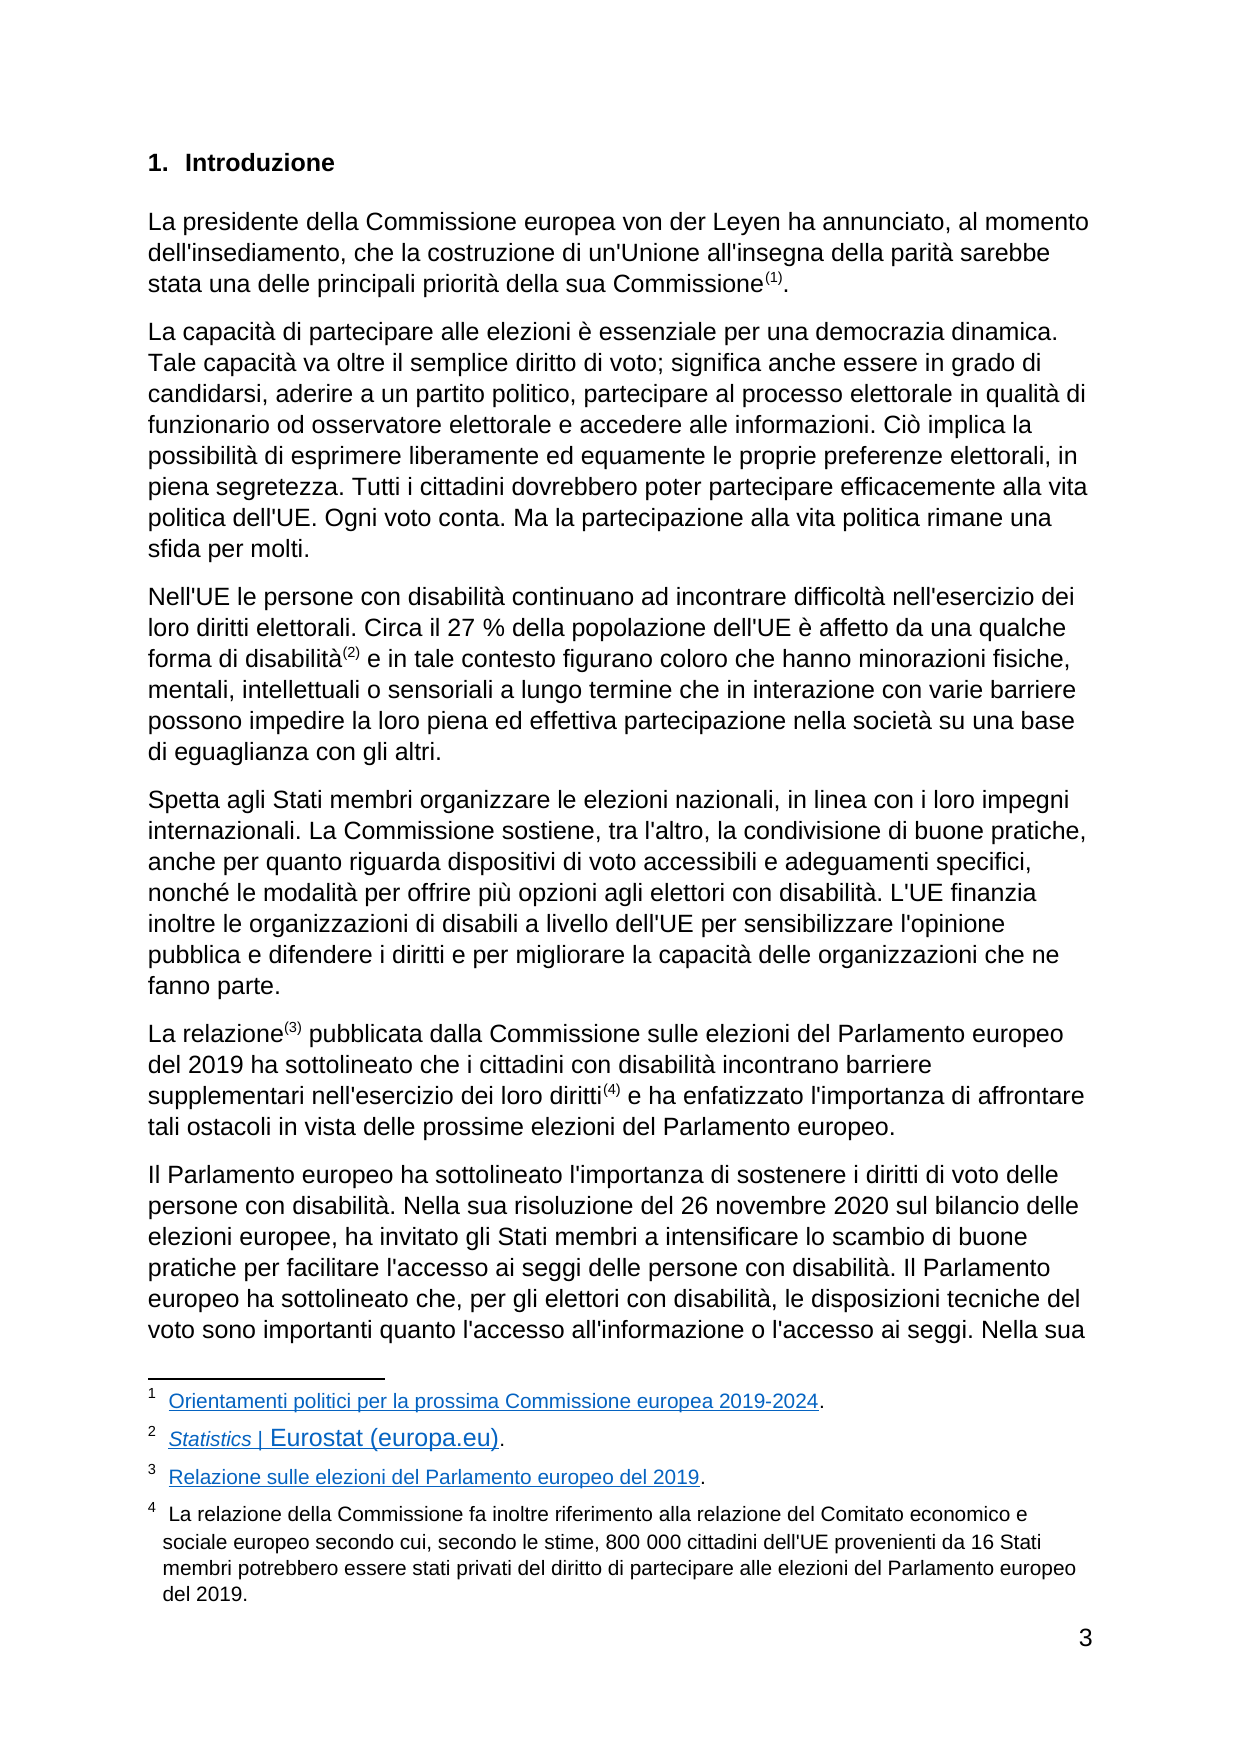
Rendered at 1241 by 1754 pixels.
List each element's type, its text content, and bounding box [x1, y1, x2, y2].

subtitle Introduzione [148, 148, 1092, 176]
text Nell'UE le persone con disabilità continuano ad incontrare difficoltà nell'esercizio dei loro diritti elettorali. Circa il 27 % della popolazione dell'UE è affetto da una qualche forma di disabilità() e in tale contesto figurano coloro che hanno minorazioni fisiche, mentali, intellettuali o sensoriali a lungo termine che in interazione con varie barriere possono impedire la loro piena ed effettiva partecipazione nella società su una base di eguaglianza con gli altri. [148, 582, 1092, 766]
text La capacità di partecipare alle elezioni è essenziale per una democrazia dinamica. Tale capacità va oltre il semplice diritto di voto; significa anche essere in grado di candidarsi, aderire a un partito politico, partecipare al processo elettorale in qualità di funzionario od osservatore elettorale e accedere alle informazioni. Ciò implica la possibilità di esprimere liberamente ed equamente le proprie preferenze elettorali, in piena segretezza. Tutti i cittadini dovrebbero poter partecipare efficacemente alla vita politica dell'UE. Ogni voto conta. Ma la partecipazione alla vita politica rimane una sfida per molti. [148, 317, 1092, 563]
text La relazione() pubblicata dalla Commissione sulle elezioni del Parlamento europeo del 2019 ha sottolineato che i cittadini con disabilità incontrano barriere supplementari nell'esercizio dei loro diritti() e ha enfatizzato l'importanza di affrontare tali ostacoli in vista delle prossime elezioni del Parlamento europeo. [148, 1019, 1092, 1141]
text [148, 1160, 1092, 1344]
text Spetta agli Stati membri organizzare le elezioni nazionali, in linea con i loro impegni internazionali. La Commissione sostiene, tra l'altro, la condivisione di buone pratiche, anche per quanto riguarda dispositivi di voto accessibili e adeguamenti specifici, nonché le modalità per offrire più opzioni agli elettori con disabilità. L'UE finanzia inoltre le organizzazioni di disabili a livello dell'UE per sensibilizzare l'opinione pubblica e difendere i diritti e per migliorare la capacità delle organizzazioni che ne fanno parte. [148, 785, 1092, 1000]
text La presidente della Commissione europea von der Leyen ha annunciato, al momento dell'insediamento, che la costruzione di un'Unione all'insegna della parità sarebbe stata una delle principali priorità della sua Commissione(). [148, 207, 1092, 298]
